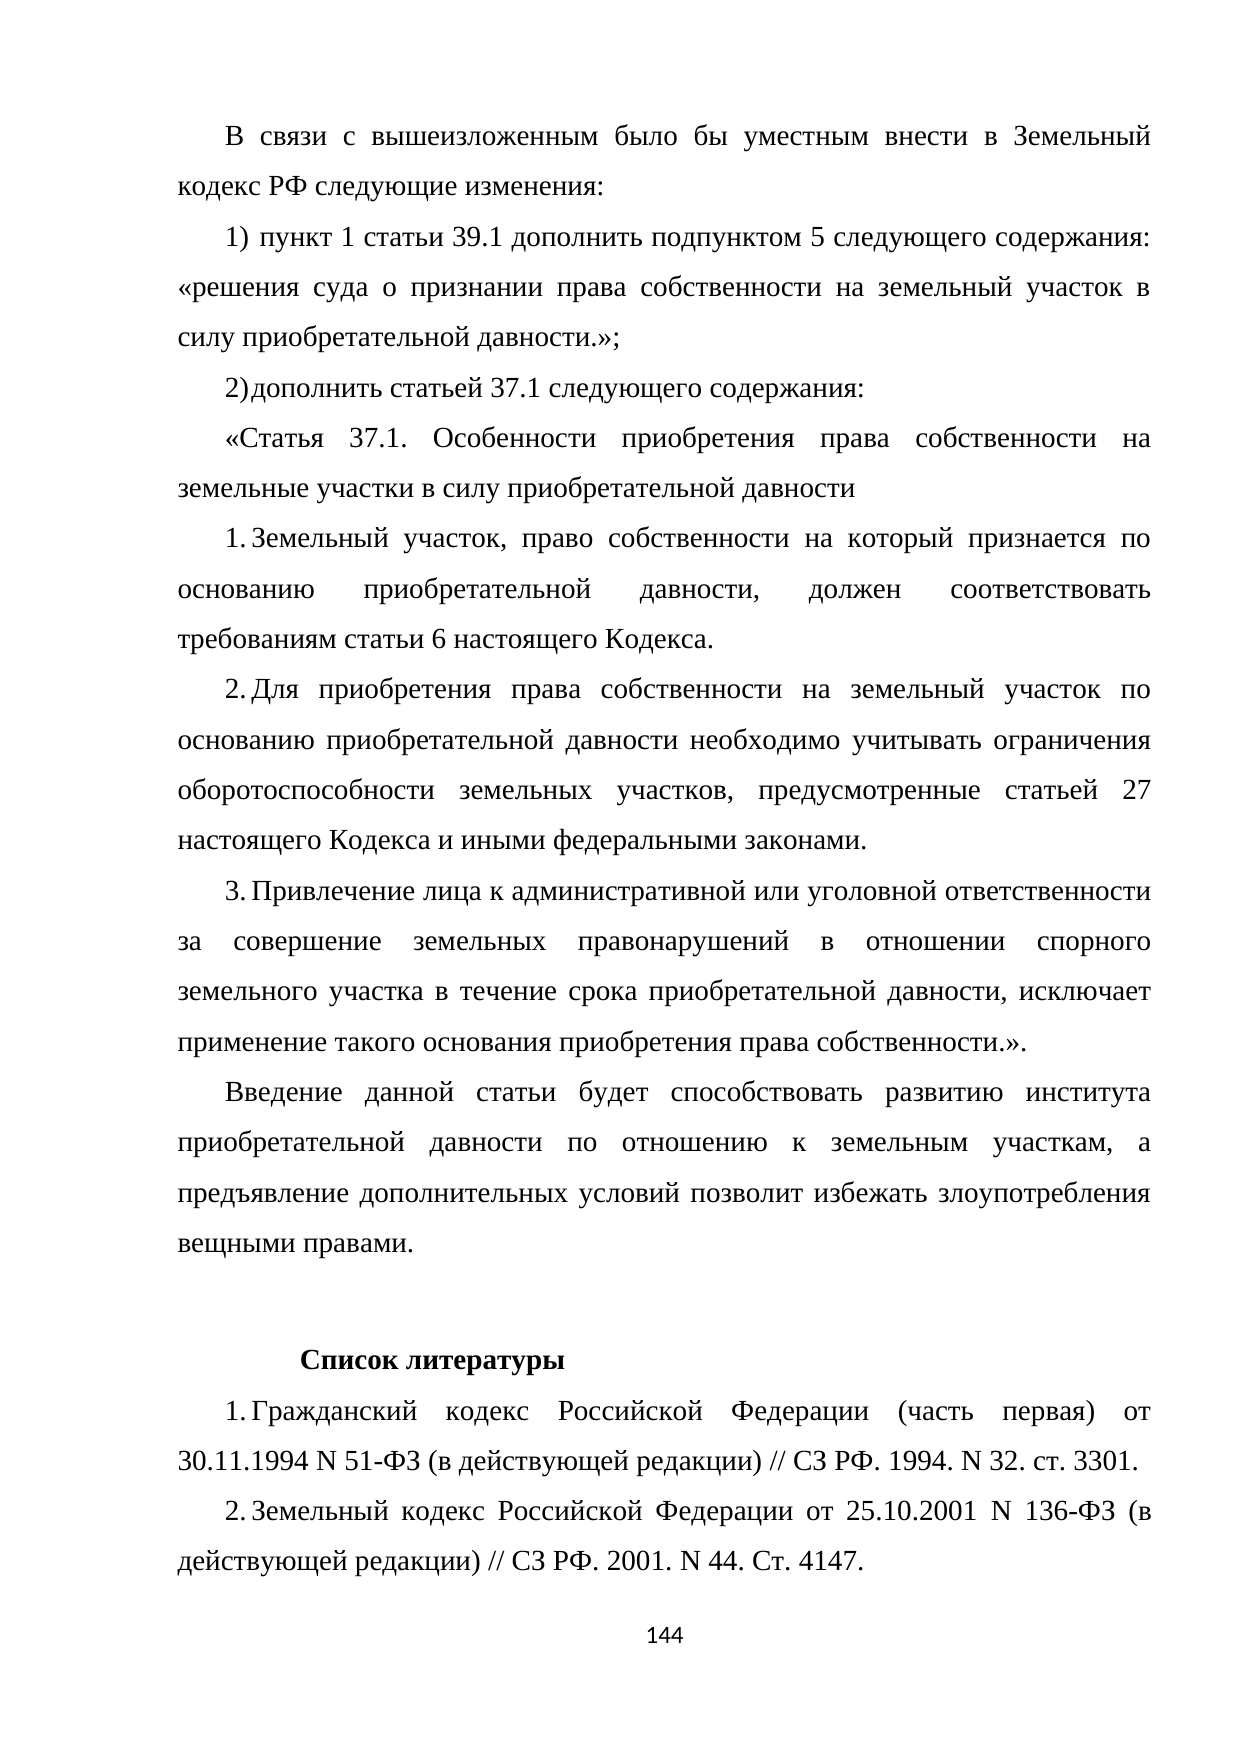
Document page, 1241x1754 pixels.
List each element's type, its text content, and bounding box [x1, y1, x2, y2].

list «Статья 37.1. Особенности приобретения права собственности на земельные участки в силу приобретательной давности [177, 420, 1152, 504]
list Гражданский кодекс Российской Федерации (часть первая) от 30.11.1994 N 51-ФЗ (в действующей редакции) // СЗ РФ. 1994. N 32. ст. 3301. [177, 1393, 1152, 1476]
text В связи с вышеизложенным было бы уместным внести в Земельный кодекс РФ следующие изменения: [177, 118, 1152, 202]
list Для приобретения права собственности на земельный участок по основанию приобретательной давности необходимо учитывать ограничения оборотоспособности земельных участков, предусмотренные статьей 27 настоящего Кодекса и иными федеральными законами. [177, 672, 1152, 856]
list Привлечение лица к административной или уголовной ответственности за совершение земельных правонарушений в отношении спорного земельного участка в течение срока приобретательной давности, исключает применение такого основания приобретения права собственности.». [177, 873, 1152, 1057]
text Список литературы [252, 1342, 1152, 1376]
list Введение данной статьи будет способствовать развитию института приобретательной давности по отношению к земельным участкам, а предъявление дополнительных условий позволит избежать злоупотребления вещными правами. [177, 1074, 1152, 1258]
list пункт 1 статьи 39.1 дополнить подпунктом 5 следующего содержания: «решения суда о признании права собственности на земельный участок в силу приобретательной давности.»; [177, 219, 1152, 353]
list Земельный участок, право собственности на который признается по основанию приобретательной давности, должен соответствовать требованиям статьи 6 настоящего Кодекса. [177, 521, 1152, 655]
list Земельный кодекс Российской Федерации от 25.10.2001 N 136-ФЗ (в действующей редакции) // СЗ РФ. 2001. N 44. Ст. 4147. [177, 1493, 1152, 1577]
list дополнить статьей 37.1 следующего содержания: [177, 370, 1152, 403]
